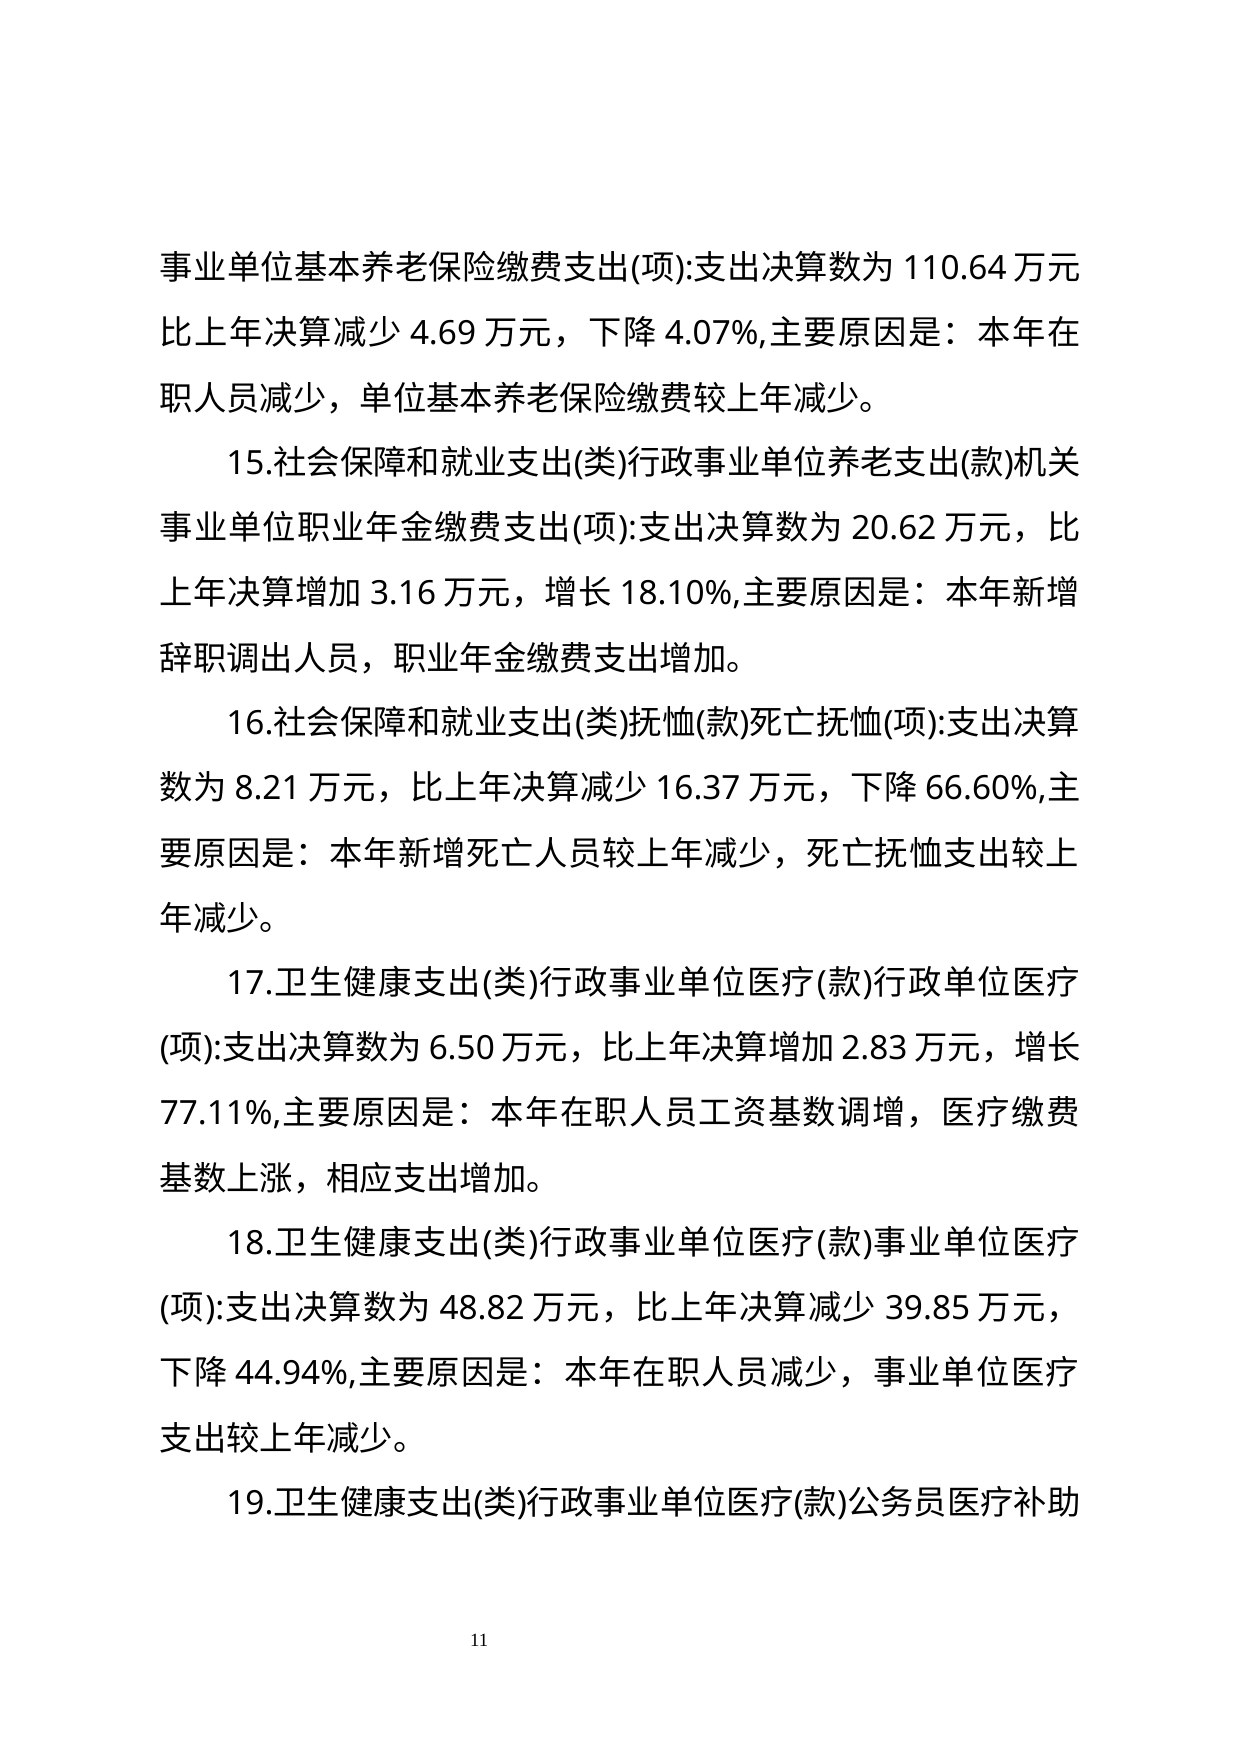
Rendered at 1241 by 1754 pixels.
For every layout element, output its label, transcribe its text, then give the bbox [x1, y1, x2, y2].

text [159, 233, 1081, 428]
text 15.社会保障和就业支出(类)行政事业单位养老支出(款)机关事业单位职业年金缴费支出(项):支出决算数为20.62万元，比上年决算增加3.16万元，增长18.10%,主要原因是：本年新增辞职调出人员，职业年金缴费支出增加。 [159, 428, 1081, 688]
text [159, 1468, 1081, 1533]
text 17.卫生健康支出(类)行政事业单位医疗(款)行政单位医疗(项):支出决算数为6.50万元，比上年决算增加2.83万元，增长77.11%,主要原因是：本年在职人员工资基数调增，医疗缴费基数上涨，相应支出增加。 [159, 948, 1081, 1208]
text 16.社会保障和就业支出(类)抚恤(款)死亡抚恤(项):支出决算数为8.21万元，比上年决算减少16.37万元，下降66.60%,主要原因是：本年新增死亡人员较上年减少，死亡抚恤支出较上年减少。 [159, 688, 1081, 948]
text 18.卫生健康支出(类)行政事业单位医疗(款)事业单位医疗(项):支出决算数为48.82万元，比上年决算减少39.85万元，下降44.94%,主要原因是：本年在职人员减少，事业单位医疗支出较上年减少。 [159, 1208, 1081, 1468]
